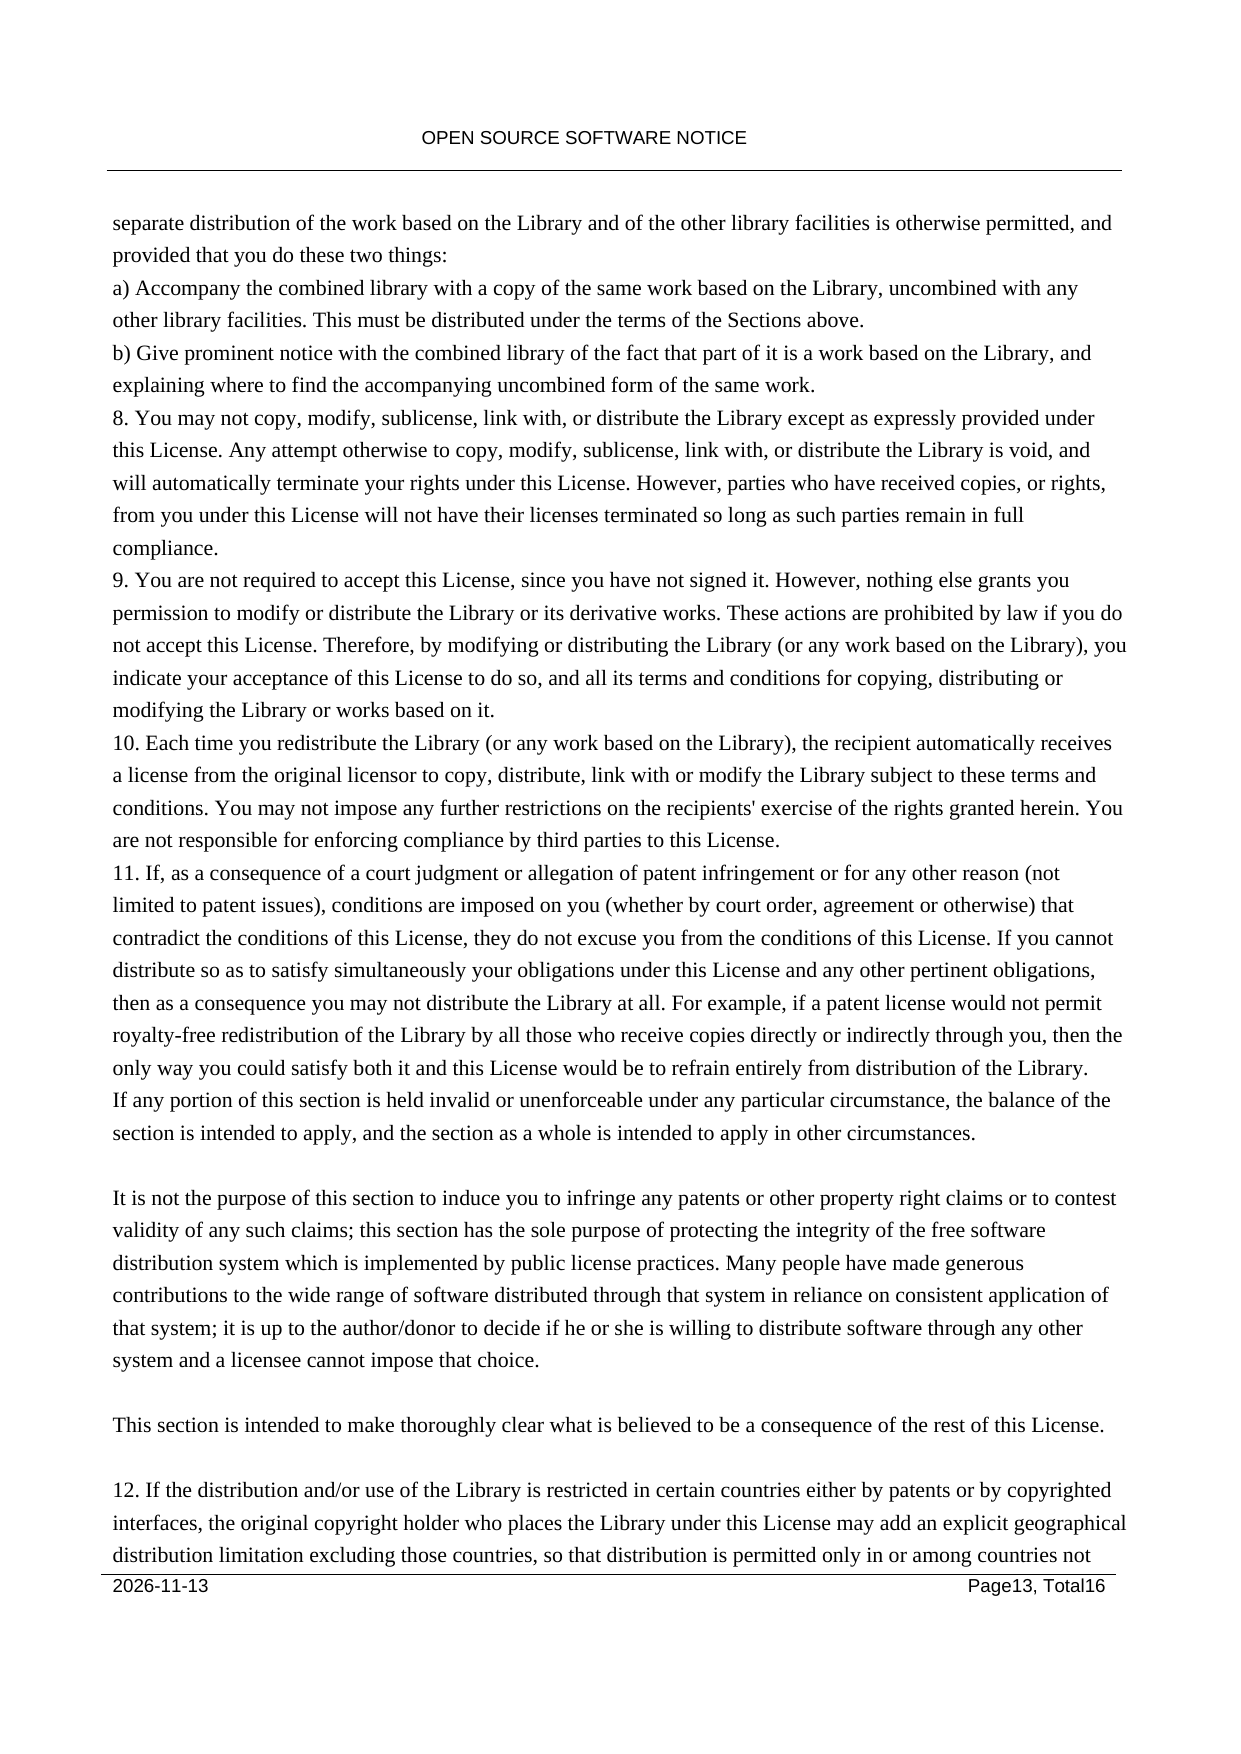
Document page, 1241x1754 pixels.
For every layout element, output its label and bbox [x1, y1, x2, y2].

text [112, 206, 1128, 1571]
